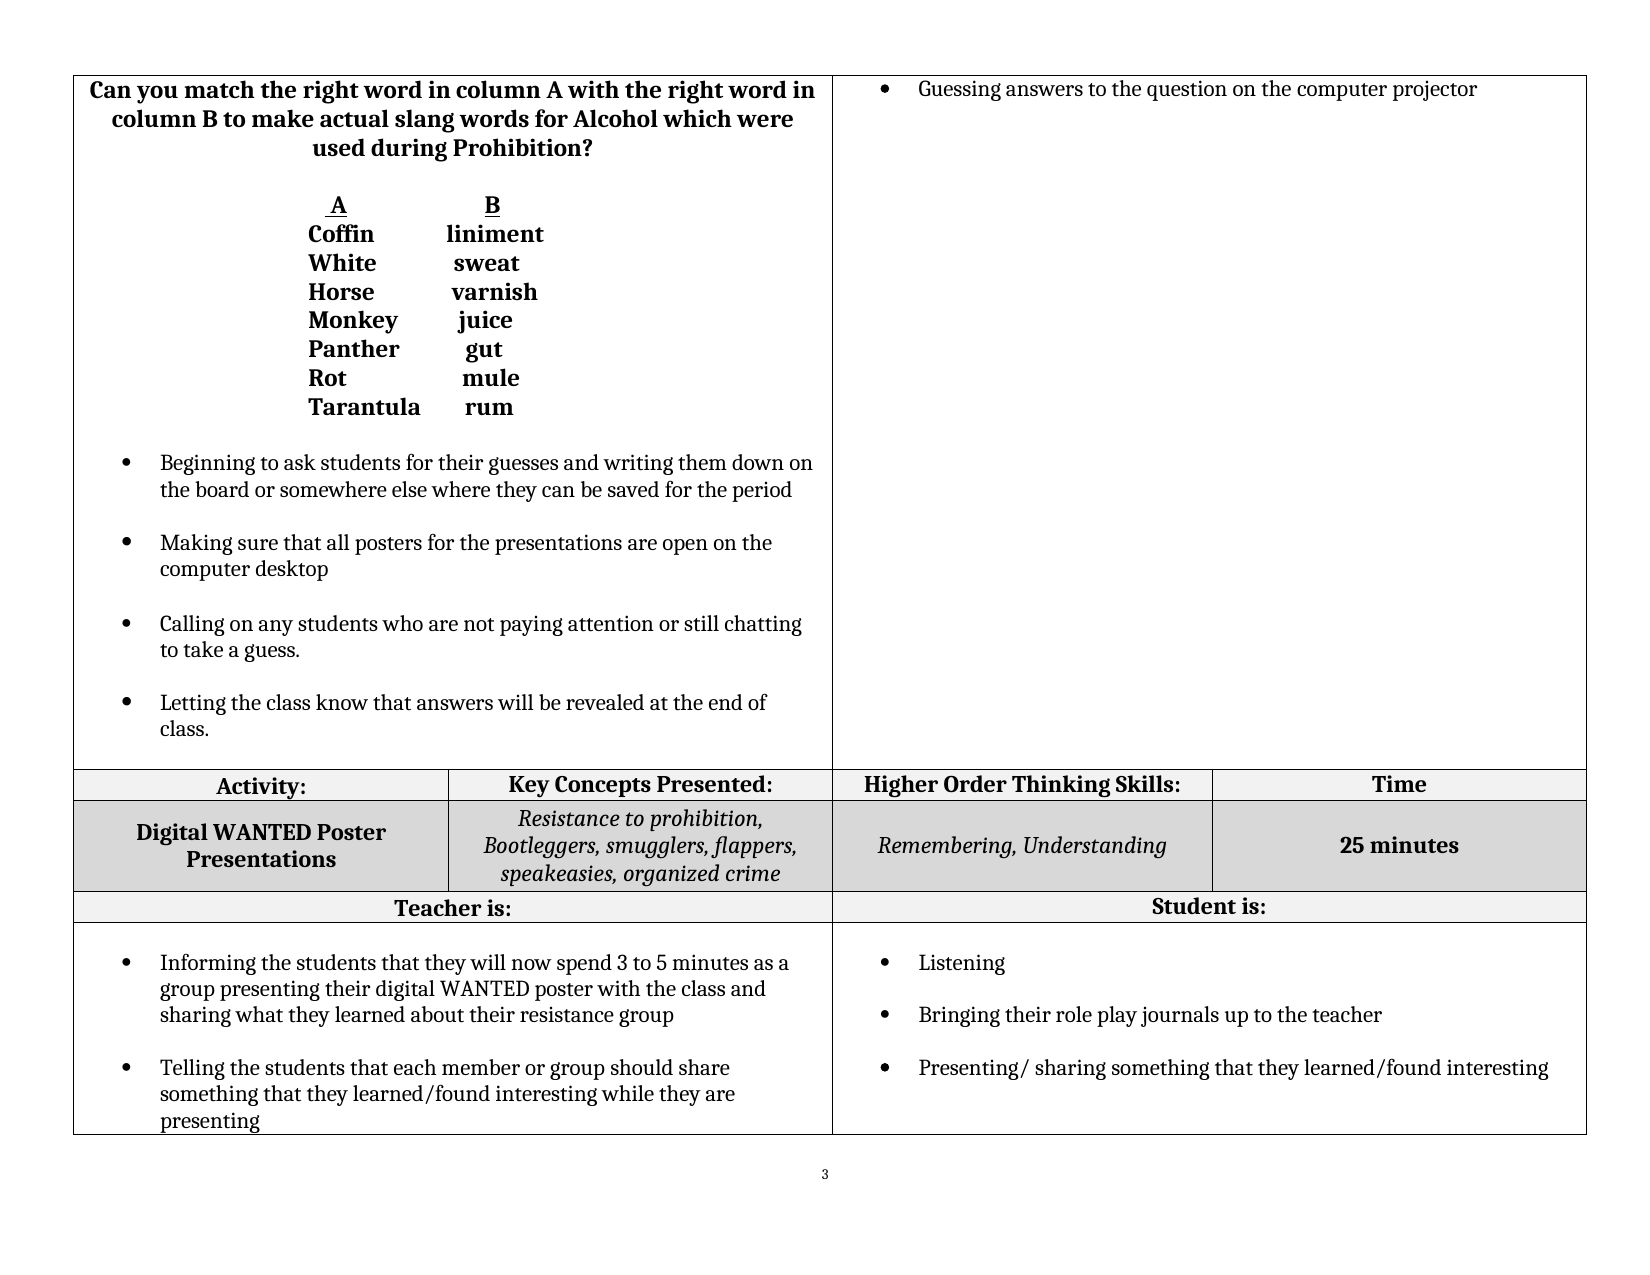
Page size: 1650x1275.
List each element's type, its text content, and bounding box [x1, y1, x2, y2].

table_cell Digital WANTED Poster Presentations [74, 801, 448, 891]
table_cell Time [1213, 770, 1586, 800]
table_cell Resistance to prohibition, Bootleggers, smugglers, flappers, speakeasies, organized crime [449, 801, 832, 891]
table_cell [833, 923, 1586, 1134]
table_cell Student is: [833, 892, 1586, 922]
table_cell Remembering, Understanding [833, 801, 1212, 891]
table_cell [74, 76, 832, 769]
table_cell Key Concepts Presented: [449, 770, 832, 800]
table_cell Higher Order Thinking Skills: [833, 770, 1212, 800]
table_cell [833, 76, 1586, 769]
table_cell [74, 923, 832, 1134]
table_cell 25 minutes [1213, 801, 1586, 891]
table_cell Activity: [74, 770, 448, 800]
table_cell Teacher is: [74, 892, 832, 922]
